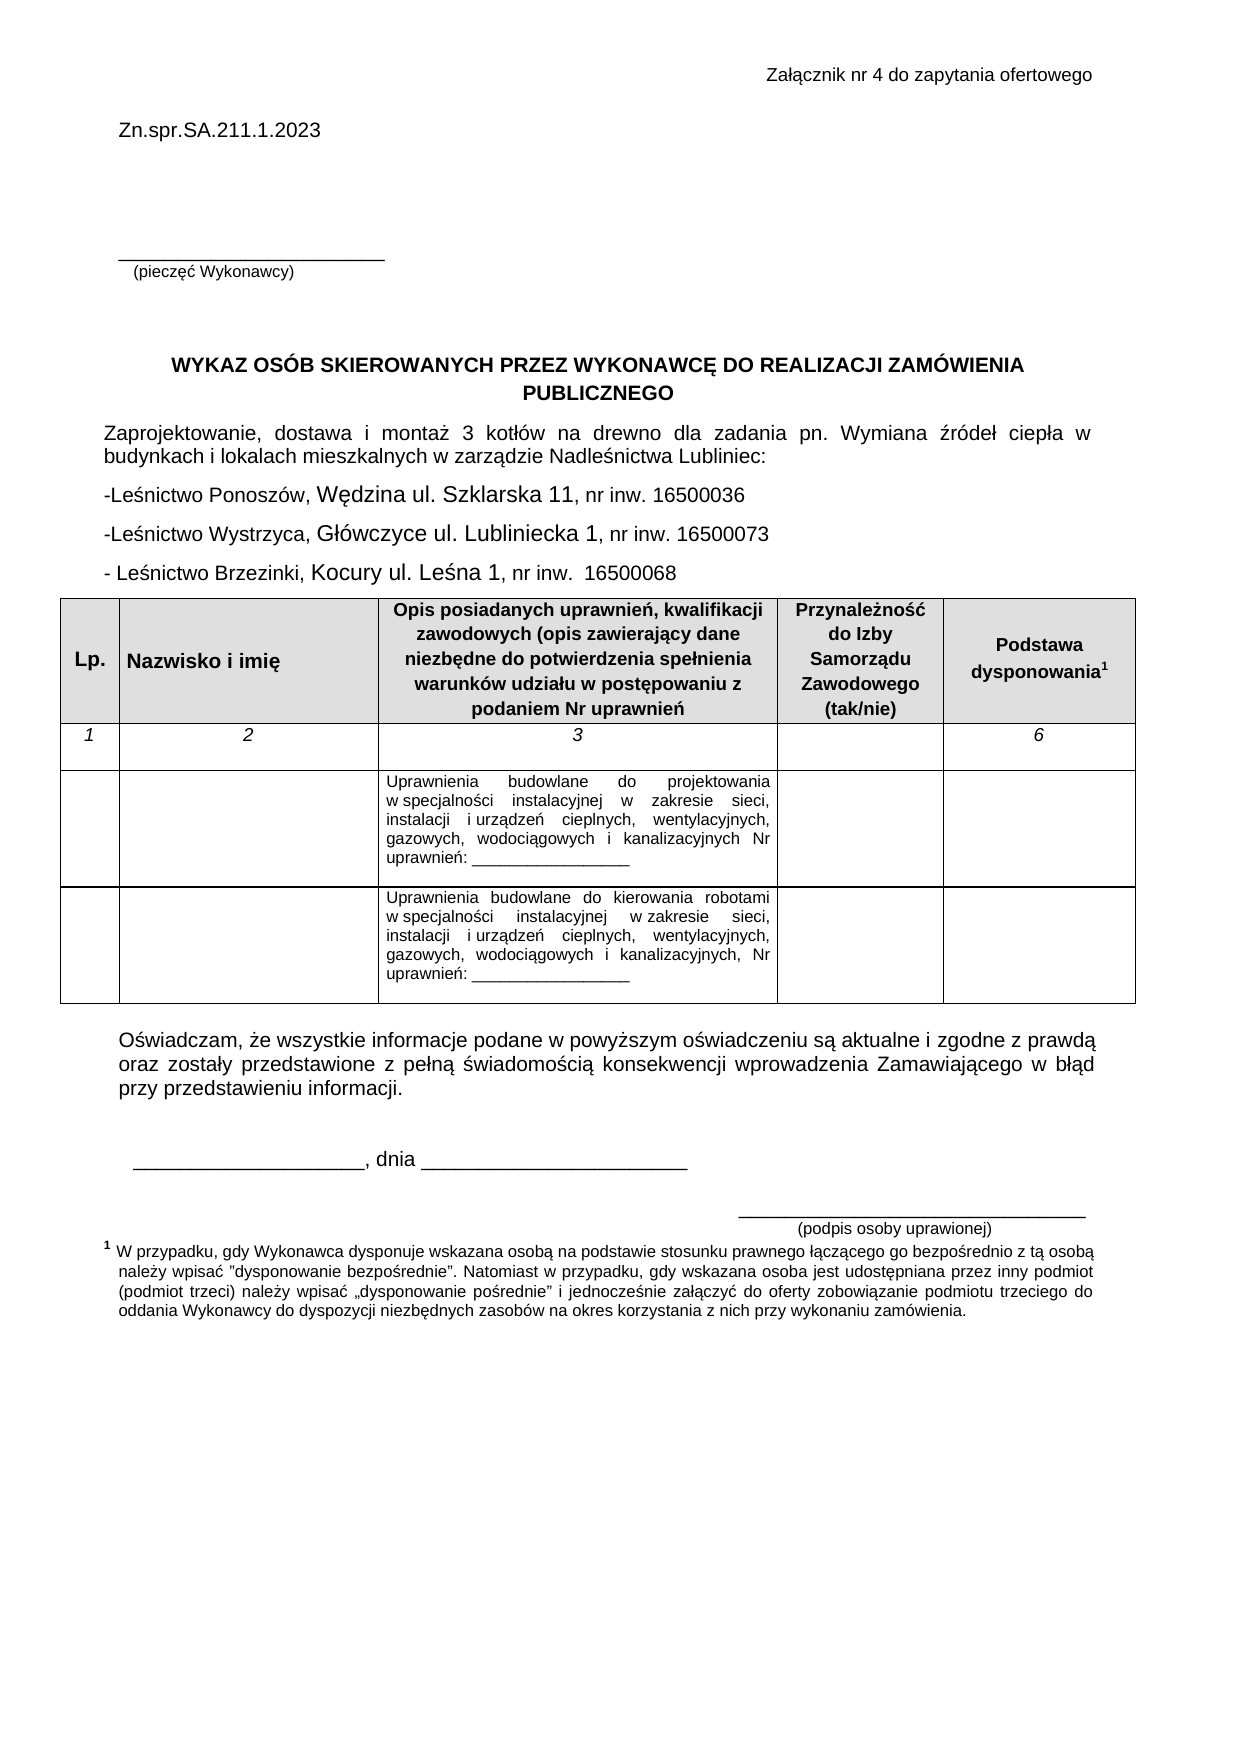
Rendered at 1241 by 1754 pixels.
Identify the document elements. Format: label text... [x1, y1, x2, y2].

table_header Opis posiadanych uprawnień, kwalifikacji zawodowych (opis zawierający dane niezbędne do potwierdzenia spełnienia warunków udziału w postępowaniu z podaniem Nr uprawnień [379, 599, 777, 723]
text (podpis osoby uprawionej) [797, 1219, 1092, 1238]
text -Leśnictwo Ponoszów, Wędzina ul. Szklarska 11, nr inw. 16500036 [103, 481, 1092, 507]
text 1 W przypadku, gdy Wykonawca dysponuje wskazana osobą na podstawie stosunku prawnego łączącego go bezpośrednio z tą osobą należy wpisać ”dysponowanie bezpośrednie”. Natomiast w przypadku, gdy wskazana osoba jest udostępniana przez inny podmiot (podmiot trzeci) należy wpisać „dysponowanie pośrednie” i jednocześnie załączyć do oferty zobowiązanie podmiotu trzeciego do oddania Wykonawcy do dyspozycji niezbędnych zasobów na okres korzystania z nich przy wykonaniu zamówienia. [103, 1238, 1094, 1320]
table_cell 1 [61, 724, 119, 770]
text -Leśnictwo Wystrzyca, Główczyce ul. Lubliniecka 1, nr inw. 16500073 [103, 520, 1092, 546]
table_cell Uprawnienia budowlane do kierowania robotami w specjalności instalacyjnej w zakresie sieci, instalacji i urządzeń cieplnych, wentylacyjnych, gazowych, wodociągowych i kanalizacyjnych, Nr uprawnień: _________________ [379, 888, 777, 1002]
table_cell 3 [379, 724, 777, 770]
text WYKAZ OSÓB SKIEROWANYCH PRZEZ WYKONAWCĘ DO REALIZACJI ZAMÓWIENIA PUBLICZNEGO [103, 353, 1092, 404]
text - Leśnictwo Brzezinki, Kocury ul. Leśna 1, nr inw. 16500068 [103, 558, 1092, 585]
table_cell [120, 771, 378, 886]
table_cell 2 [120, 724, 378, 770]
text Zaprojektowanie, dostawa i montaż 3 kotłów na drewno dla zadania pn. Wymiana źródeł ciepła w budynkach i lokalach mieszkalnych w zarządzie Nadleśnictwa Lubliniec: [103, 420, 1092, 468]
table_cell [944, 771, 1135, 886]
table_cell [944, 888, 1135, 1002]
table_cell [778, 888, 943, 1002]
table_cell Uprawnienia budowlane do projektowania w specjalności instalacyjnej w zakresie sieci, instalacji i urządzeń cieplnych, wentylacyjnych, gazowych, wodociągowych i kanalizacyjnych Nr uprawnień: _________________ [379, 771, 777, 886]
table_header Lp. [61, 599, 119, 723]
text ____________________, dnia _______________________ [133, 1147, 1092, 1171]
table_cell [120, 888, 378, 1002]
text Zn.spr.SA.211.1.2023 [118, 118, 1092, 142]
text ______________________________ [738, 1195, 1092, 1219]
table_cell [778, 724, 943, 770]
table_cell [778, 771, 943, 886]
text _______________________ [118, 238, 1092, 262]
table_cell 6 [944, 724, 1135, 770]
table_header Podstawa dysponowania1 [944, 599, 1135, 723]
table_cell [61, 771, 119, 886]
text Oświadczam, że wszystkie informacje podane w powyższym oświadczeniu są aktualne i zgodne z prawdą oraz zostały przedstawione z pełną świadomością konsekwencji wprowadzenia Zamawiającego w błąd przy przedstawieniu informacji. [118, 1027, 1096, 1099]
table_header Przynależność do Izby Samorządu Zawodowego (tak/nie) [778, 599, 943, 723]
text (pieczęć Wykonawcy) [133, 262, 1092, 281]
table_cell [61, 888, 119, 1002]
table_header Nazwisko i imię [120, 599, 378, 723]
